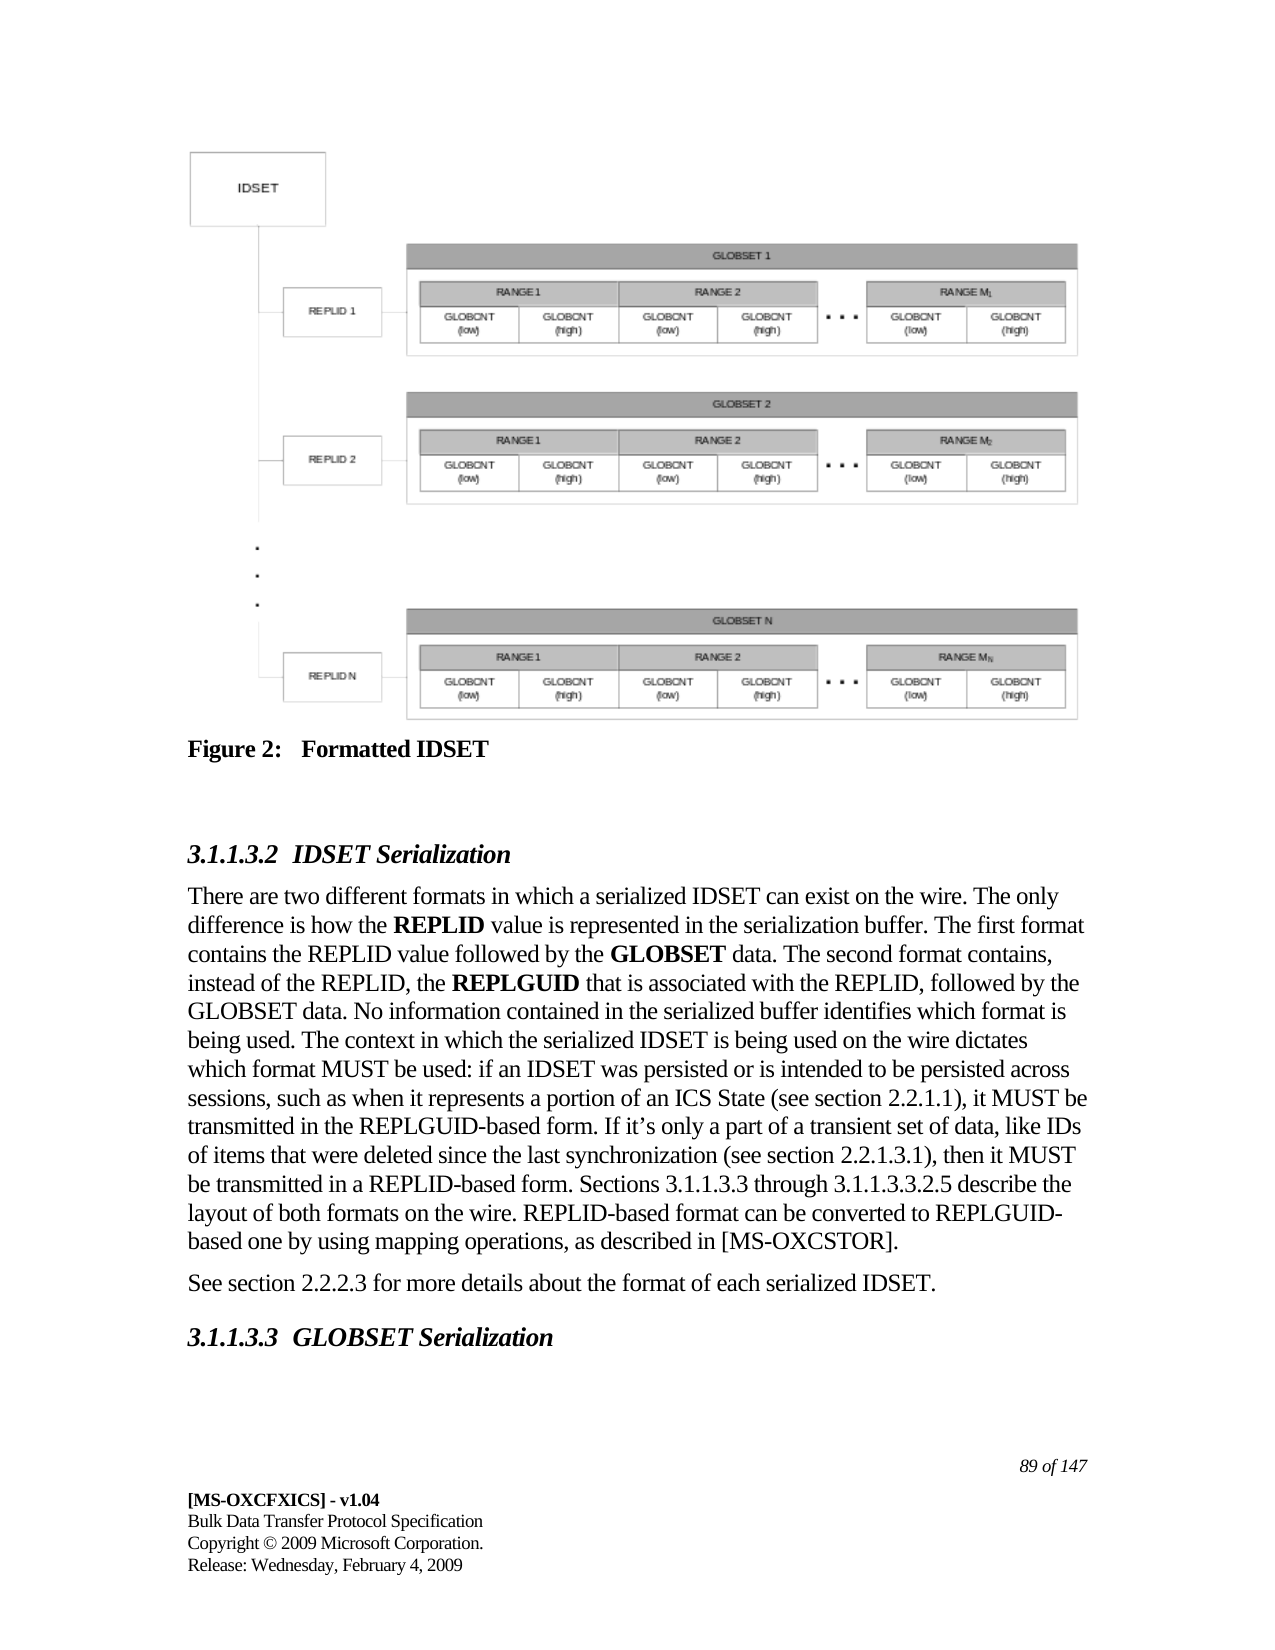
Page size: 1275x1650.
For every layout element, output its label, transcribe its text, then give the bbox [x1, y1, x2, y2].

subtitle IDSET Serialization [187, 838, 1087, 869]
text Figure 2: Formatted IDSET [187, 734, 1087, 763]
subtitle GLOBSET Serialization [187, 1321, 1087, 1352]
text See section 2.2.2.3 for more details about the format of each serialized IDSET. [187, 1268, 1087, 1296]
text There are two different formats in which a serialized IDSET can exist on the wire. The only difference is how the REPLID value is represented in the serialization buffer. The first format contains the REPLID value followed by the GLOBSET data. The second format contains, instead of the REPLID, the REPLGUID that is associated with the REPLID, followed by the GLOBSET data. No information contained in the serialized buffer identifies which format is being used. The context in which the serialized IDSET is being used on the wire dictates which format MUST be used: if an IDSET was persisted or is intended to be persisted across sessions, such as when it represents a portion of an ICS State (see section 2.2.1.1), it MUST be transmitted in the REPLGUID-based form. If it’s only a part of a transient set of data, like IDs of items that were deleted since the last synchronization (see section 2.2.1.3.1), then it MUST be transmitted in a REPLID-based form. Sections 3.1.1.3.3 through 3.1.1.3.3.2.5 describe the layout of both formats on the wire. REPLID-based format can be converted to REPLGUID-based one by using mapping operations, as described in [MS-OXCSTOR]. [187, 881, 1087, 1255]
